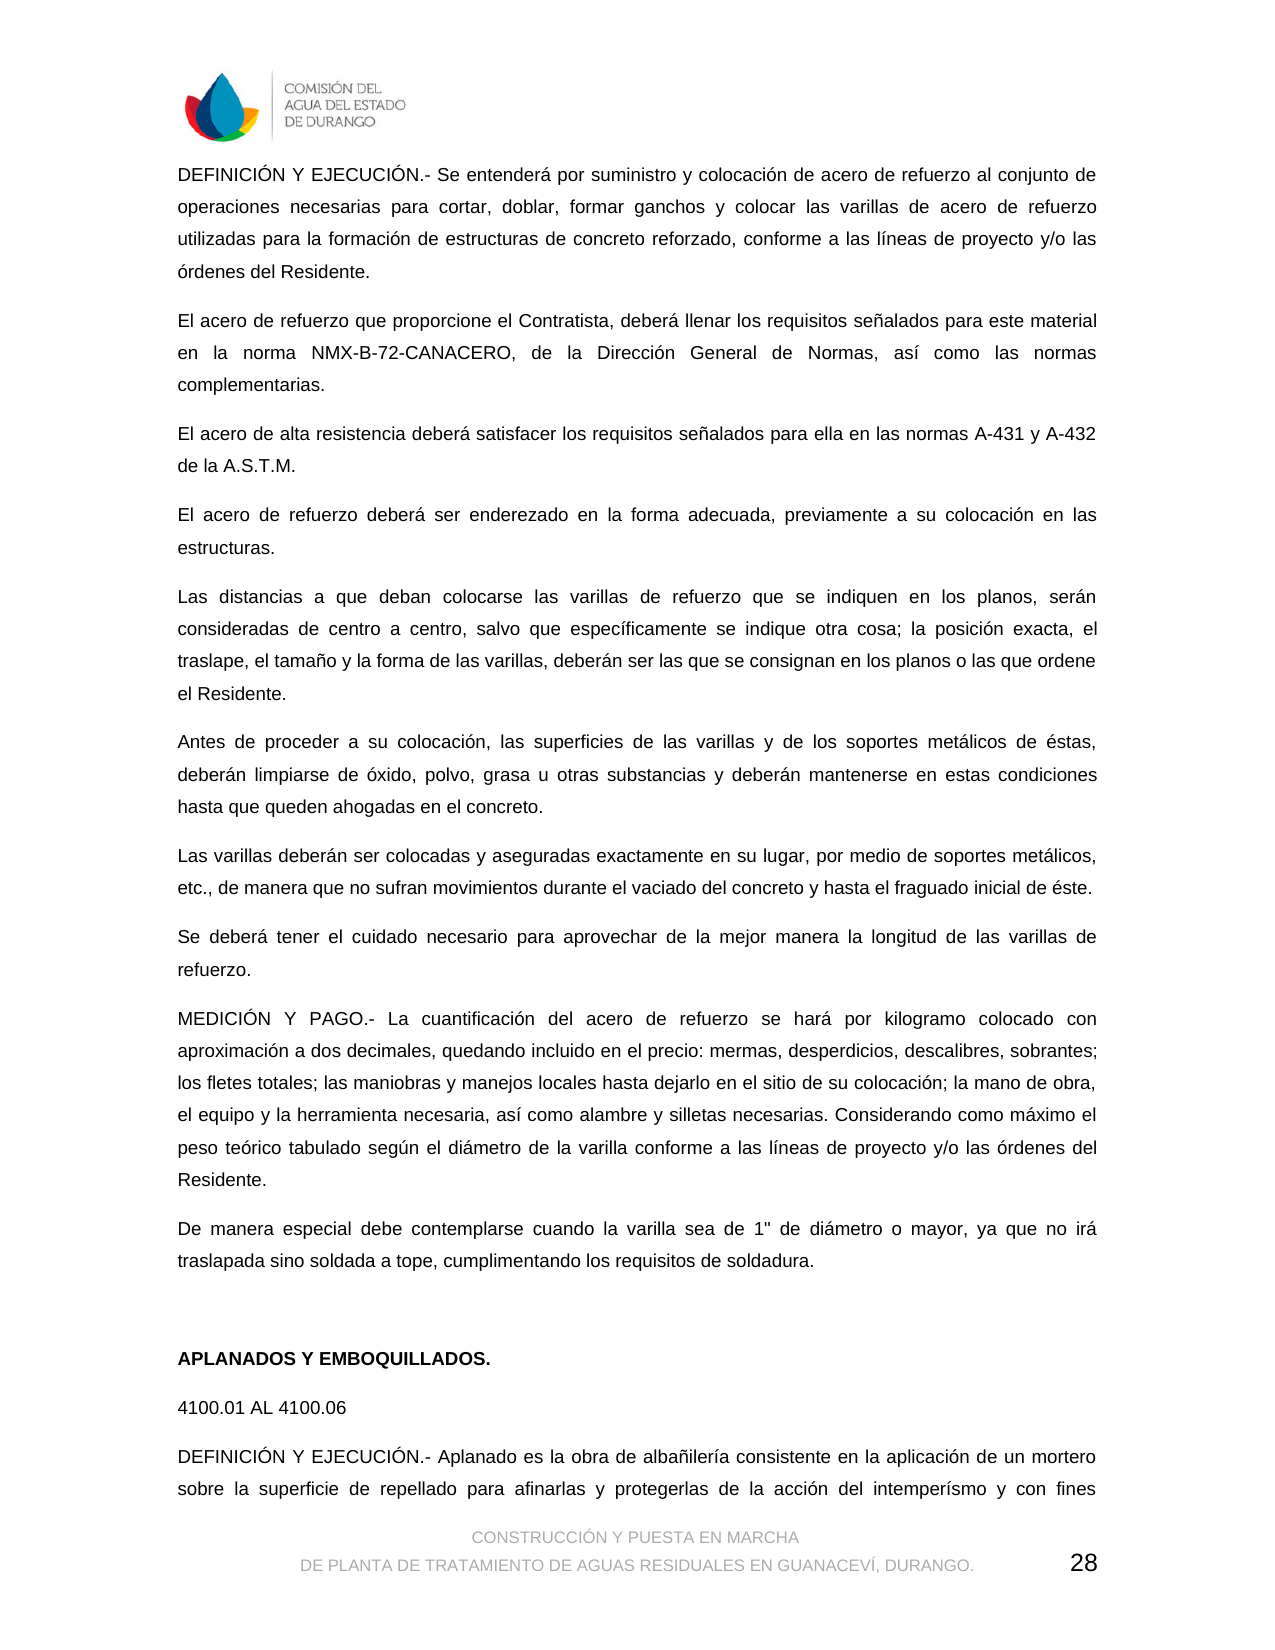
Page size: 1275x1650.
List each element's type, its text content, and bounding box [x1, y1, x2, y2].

text DEFINICIÓN Y EJECUCIÓN.- Se entenderá por suministro y colocación de acero de refuerzo al conjunto de operaciones necesarias para cortar, doblar, formar ganchos y colocar las varillas de acero de refuerzo utilizadas para la formación de estructuras de concreto reforzado, conforme a las líneas de proyecto y/o las órdenes del Residente. [177, 163, 1098, 282]
text 4100.01 AL 4100.06 [177, 1397, 1098, 1418]
text Las distancias a que deban colocarse las varillas de refuerzo que se indiquen en los planos, serán consideradas de centro a centro, salvo que específicamente se indique otra cosa; la posición exacta, el traslape, el tamaño y la forma de las varillas, deberán ser las que se consignan en los planos o las que ordene el Residente. [177, 585, 1098, 704]
text El acero de refuerzo deberá ser enderezado en la forma adecuada, previamente a su colocación en las estructuras. [177, 504, 1098, 558]
text El acero de refuerzo que proporcione el Contratista, deberá llenar los requisitos señalados para este material en la norma NMX-B-72-CANACERO, de la Dirección General de Normas, así como las normas complementarias. [177, 309, 1098, 396]
text Las varillas deberán ser colocadas y aseguradas exactamente en su lugar, por medio de soportes metálicos, etc., de manera que no sufran movimientos durante el vaciado del concreto y hasta el fraguado inicial de éste. [177, 845, 1098, 899]
picture [177, 63, 410, 146]
text Antes de proceder a su colocación, las superficies de las varillas y de los soportes metálicos de éstas, deberán limpiarse de óxido, polvo, grasa u otras substancias y deberán mantenerse en estas condiciones hasta que queden ahogadas en el concreto. [177, 731, 1098, 817]
text El acero de alta resistencia deberá satisfacer los requisitos señalados para ella en las normas A-431 y A-432 de la A.S.T.M. [177, 423, 1098, 477]
text De manera especial debe contemplarse cuando la varilla sea de 1" de diámetro o mayor, ya que no irá traslapada sino soldada a tope, cumplimentando los requisitos de soldadura. [177, 1218, 1098, 1272]
text MEDICIÓN Y PAGO.- La cuantificación del acero de refuerzo se hará por kilogramo colocado con aproximación a dos decimales, quedando incluido en el precio: mermas, desperdicios, descalibres, sobrantes; los fletes totales; las maniobras y manejos locales hasta dejarlo en el sitio de su colocación; la mano de obra, el equipo y la herramienta necesaria, así como alambre y silletas necesarias. Considerando como máximo el peso teórico tabulado según el diámetro de la varilla conforme a las líneas de proyecto y/o las órdenes del Residente. [177, 1007, 1098, 1190]
text Se deberá tener el cuidado necesario para aprovechar de la mejor manera la longitud de las varillas de refuerzo. [177, 926, 1098, 980]
text APLANADOS Y EMBOQUILLADOS. [177, 1348, 1098, 1369]
